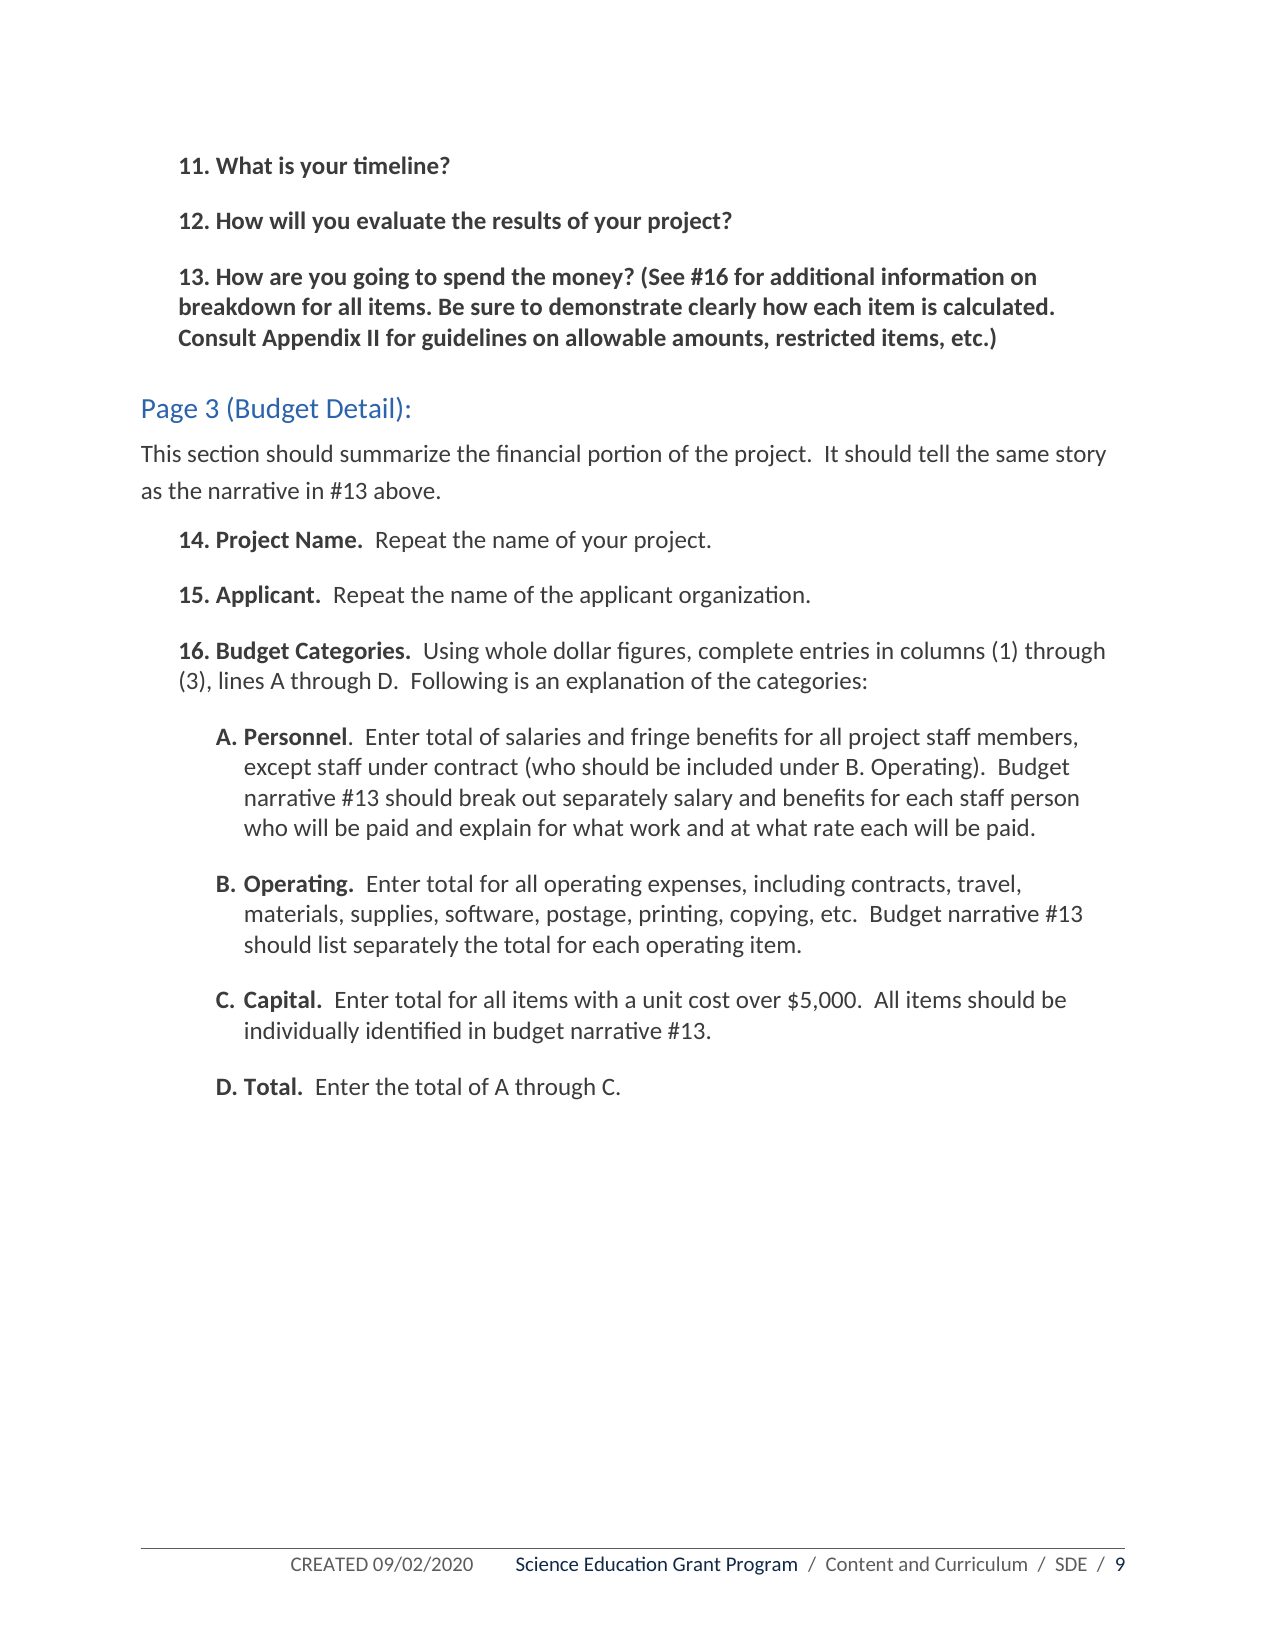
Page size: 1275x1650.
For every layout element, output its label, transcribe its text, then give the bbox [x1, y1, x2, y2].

list C. Capital. Enter total for all items with a unit cost over $5,000. All items should be individually identified in budget narrative #13. [216, 984, 1125, 1046]
list A. Personnel. Enter total of salaries and fringe benefits for all project staff members, except staff under contract (who should be included under B. Operating). Budget narrative #13 should break out separately salary and benefits for each staff person who will be paid and explain for what work and at what rate each will be paid. [216, 721, 1125, 843]
list 15. Applicant. Repeat the name of the applicant organization. [178, 579, 1125, 610]
list B. Operating. Enter total for all operating expenses, including contracts, travel, materials, supplies, software, postage, printing, copying, etc. Budget narrative #13 should list separately the total for each operating item. [216, 868, 1125, 959]
list 16. Budget Categories. Using whole dollar figures, complete entries in columns (1) through (3), lines A through D. Following is an explanation of the categories: [178, 635, 1125, 696]
subtitle Page 3 (Budget Detail): [141, 390, 1125, 426]
list D. Total. Enter the total of A through C. [216, 1071, 1125, 1101]
list 14. Project Name. Repeat the name of your project. [178, 524, 1125, 554]
list 11. What is your timeline? [178, 150, 1125, 181]
list 12. How will you evaluate the results of your project? [178, 206, 1125, 236]
list 13. How are you going to spend the money? (See #16 for additional information on breakdown for all items. Be sure to demonstrate clearly how each item is calculated. Consult Appendix II for guidelines on allowable amounts, restricted items, etc.) [178, 261, 1125, 353]
text This section should summarize the financial portion of the project. It should tell the same story as the narrative in #13 above. [141, 438, 1125, 505]
